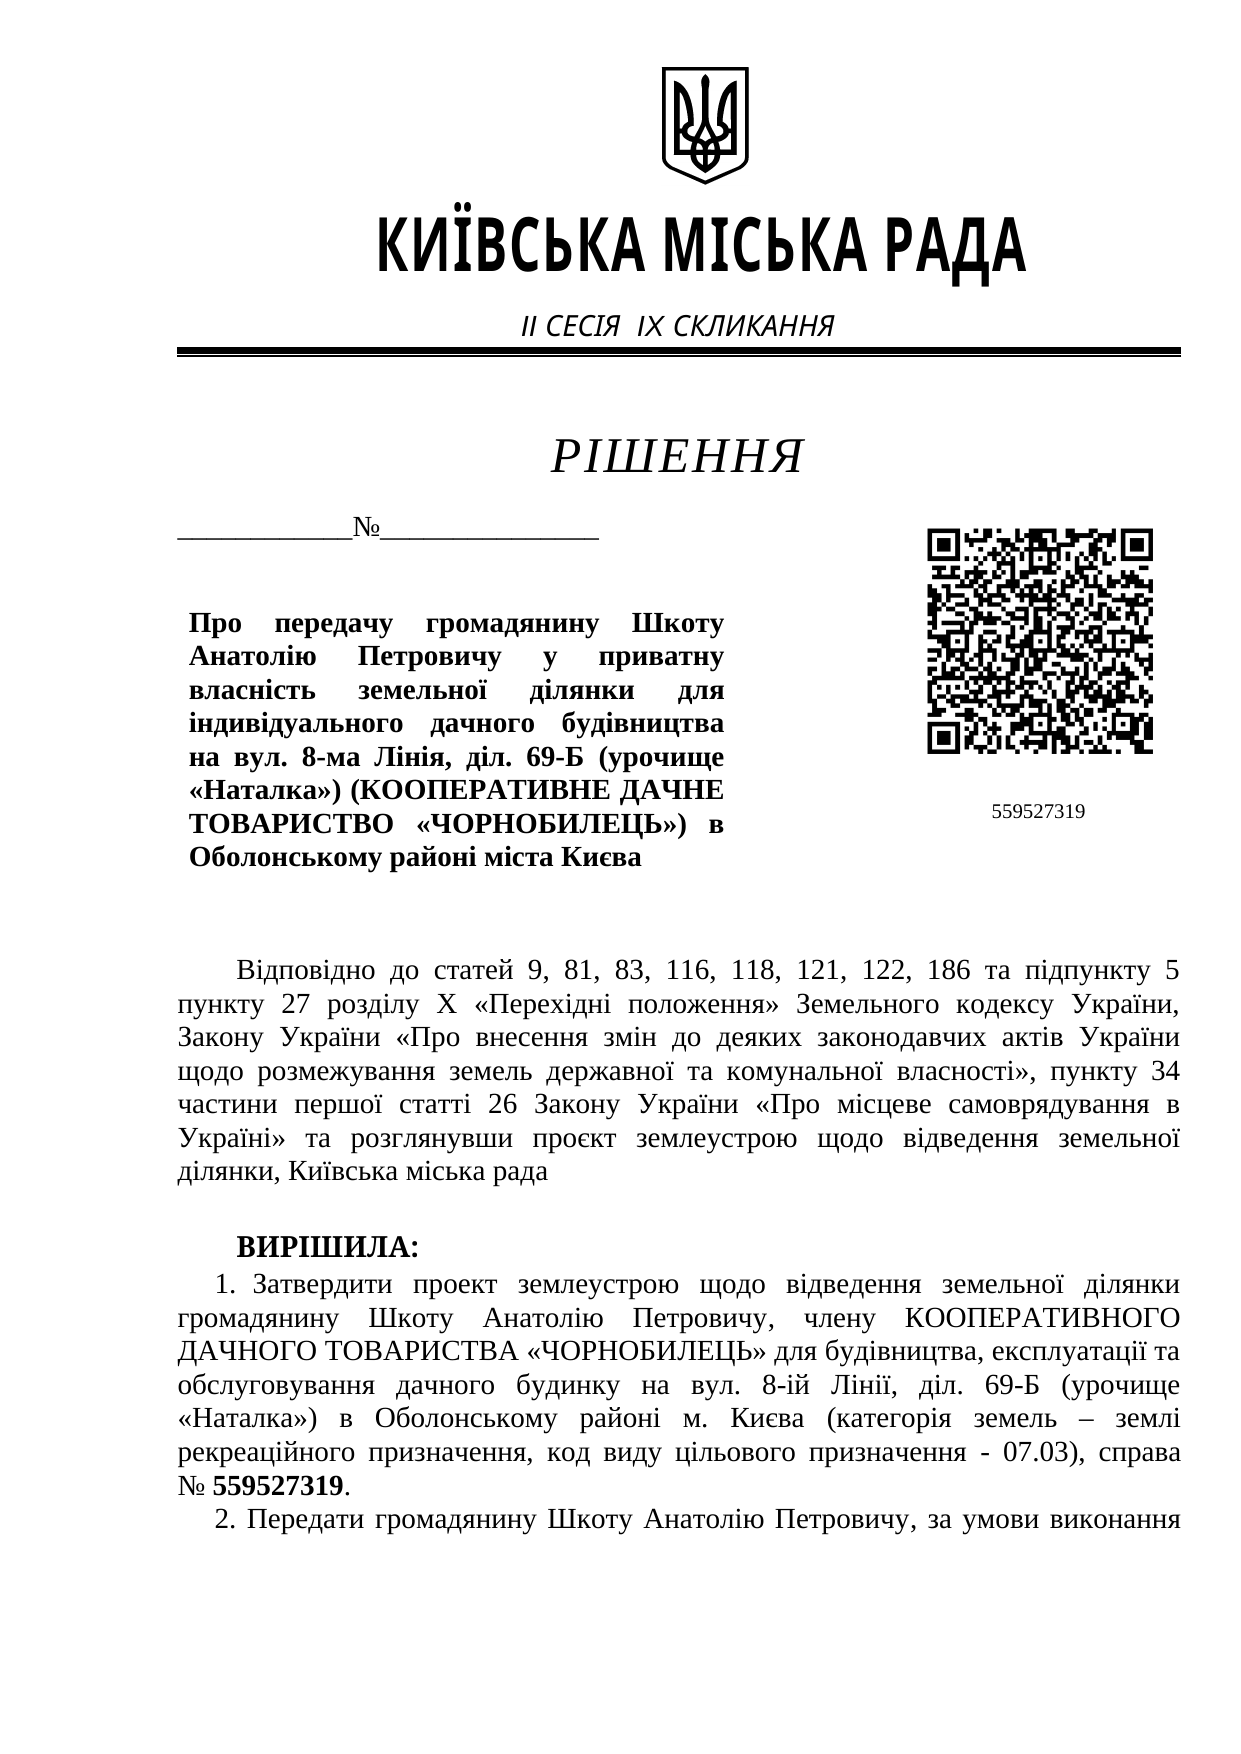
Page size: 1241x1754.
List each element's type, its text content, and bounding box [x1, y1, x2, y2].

text Відповідно до статей 9, 81, 83, 116, 118, 121, 122, 186 та підпункту 5 пункту 27 розділу X «Перехідні положення» Земельного кодексу України, Закону України «Про внесення змін до деяких законодавчих актів України щодо розмежування земель державної та комунальної власності», пункту 34 частини першої статті 26 Закону України «Про місцеве самоврядування в Україні» та розглянувши проєкт землеустрою щодо відведення земельної ділянки, Київська міська рада [177, 952, 1181, 1187]
text ВИРІШИЛА: [177, 1227, 1181, 1266]
text КИЇВСЬКА МІСЬКА РАДА [222, 191, 1181, 293]
picture [660, 67, 751, 186]
subtitle II сесія IX скликання [177, 306, 1181, 347]
subtitle РІШЕННЯ [177, 426, 1181, 483]
text ____________№_______________ [177, 509, 1181, 542]
list Затвердити проект землеустрою щодо відведення земельної ділянки громадянину Шкоту Анатолію Петровичу, члену КООПЕРАТИВНОГО ДАЧНОГО ТОВАРИСТВА «ЧОРНОБИЛЕЦЬ» для будівництва, експлуатації та обслуговування дачного будинку на вул. 8-ій Лінії, діл. 69-Б (урочище «Наталка») в Оболонському районі м. Києва (категорія земель – землі рекреаційного призначення, код виду цільового призначення - 07.03), справа № 559527319. [177, 1266, 1181, 1501]
table_header Про передачу громадянину Шкоту Анатолію Петровичу у приватну власність земельної ділянки для індивідуального дачного будівництва на вул. 8-ма Лінія, діл. 69-Б (урочище «Наталка») (КООПЕРАТИВНЕ ДАЧНЕ ТОВАРИСТВО «ЧОРНОБИЛЕЦЬ») в Оболонському районі міста Києва [177, 605, 736, 952]
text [177, 1501, 1181, 1535]
picture [909, 511, 1170, 772]
